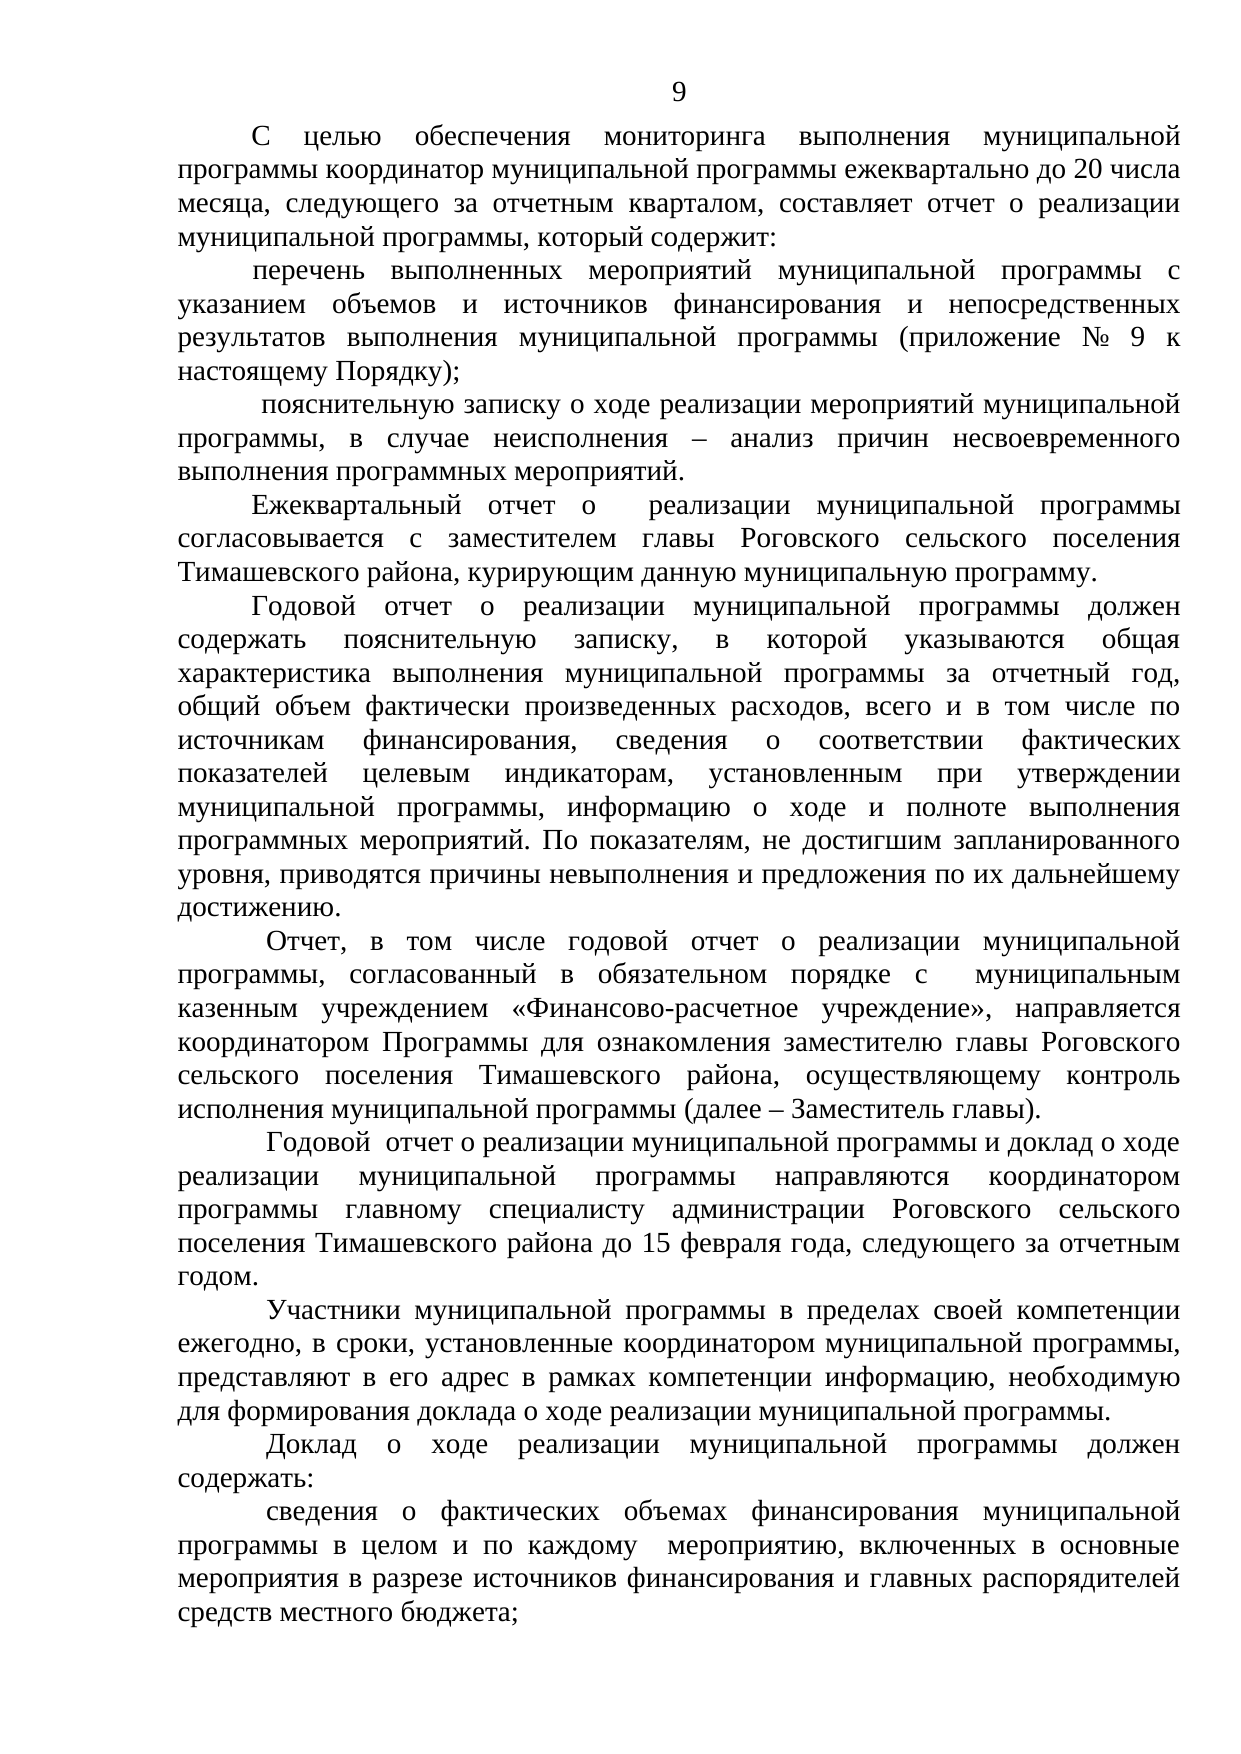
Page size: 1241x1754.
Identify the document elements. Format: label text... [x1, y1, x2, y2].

text Ежеквартальный отчет о реализации муниципальной программы согласовывается с заместителем главы Роговского сельского поселения Тимашевского района, курирующим данную муниципальную программу. [177, 487, 1181, 588]
text Участники муниципальной программы в пределах своей компетенции ежегодно, в сроки, установленные координатором муниципальной программы, представляют в его адрес в рамках компетенции информацию, необходимую для формирования доклада о ходе реализации муниципальной программы. [177, 1292, 1181, 1426]
text Годовой отчет о реализации муниципальной программы должен содержать пояснительную записку, в которой указываются общая характеристика выполнения муниципальной программы за отчетный год, общий объем фактически произведенных расходов, всего и в том числе по источникам финансирования, сведения о соответствии фактических показателей целевым индикаторам, установленным при утверждении муниципальной программы, информацию о ходе и полноте выполнения программных мероприятий. По показателям, не достигшим запланированного уровня, приводятся причины невыполнения и предложения по их дальнейшему достижению. [177, 588, 1181, 923]
text Отчет, в том числе годовой отчет о реализации муниципальной программы, согласованный в обязательном порядке с муниципальным казенным учреждением «Финансово-расчетное учреждение», направляется координатором Программы для ознакомления заместителю главы Роговского сельского поселения Тимашевского района, осуществляющему контроль исполнения муниципальной программы (далее – Заместитель главы). [177, 923, 1181, 1124]
text Доклад о ходе реализации муниципальной программы должен содержать: [177, 1426, 1181, 1493]
text Годовой отчет о реализации муниципальной программы и доклад о ходе реализации муниципальной программы направляются координатором программы главному специалисту администрации Роговского сельского поселения Тимашевского района до 15 февраля года, следующего за отчетным годом. [177, 1124, 1181, 1292]
text С целью обеспечения мониторинга выполнения муниципальной программы координатор муниципальной программы ежеквартально до 20 числа месяца, следующего за отчетным кварталом, составляет отчет о реализации муниципальной программы, который содержит: [177, 118, 1181, 252]
text перечень выполненных мероприятий муниципальной программы с указанием объемов и источников финансирования и непосредственных результатов выполнения муниципальной программы (приложение № 9 к настоящему Порядку); [177, 252, 1181, 386]
text сведения о фактических объемах финансирования муниципальной программы в целом и по каждому мероприятию, включенных в основные мероприятия в разрезе источников финансирования и главных распорядителей средств местного бюджета; [177, 1493, 1181, 1627]
text пояснительную записку о ходе реализации мероприятий муниципальной программы, в случае неисполнения – анализ причин несвоевременного выполнения программных мероприятий. [177, 386, 1181, 487]
